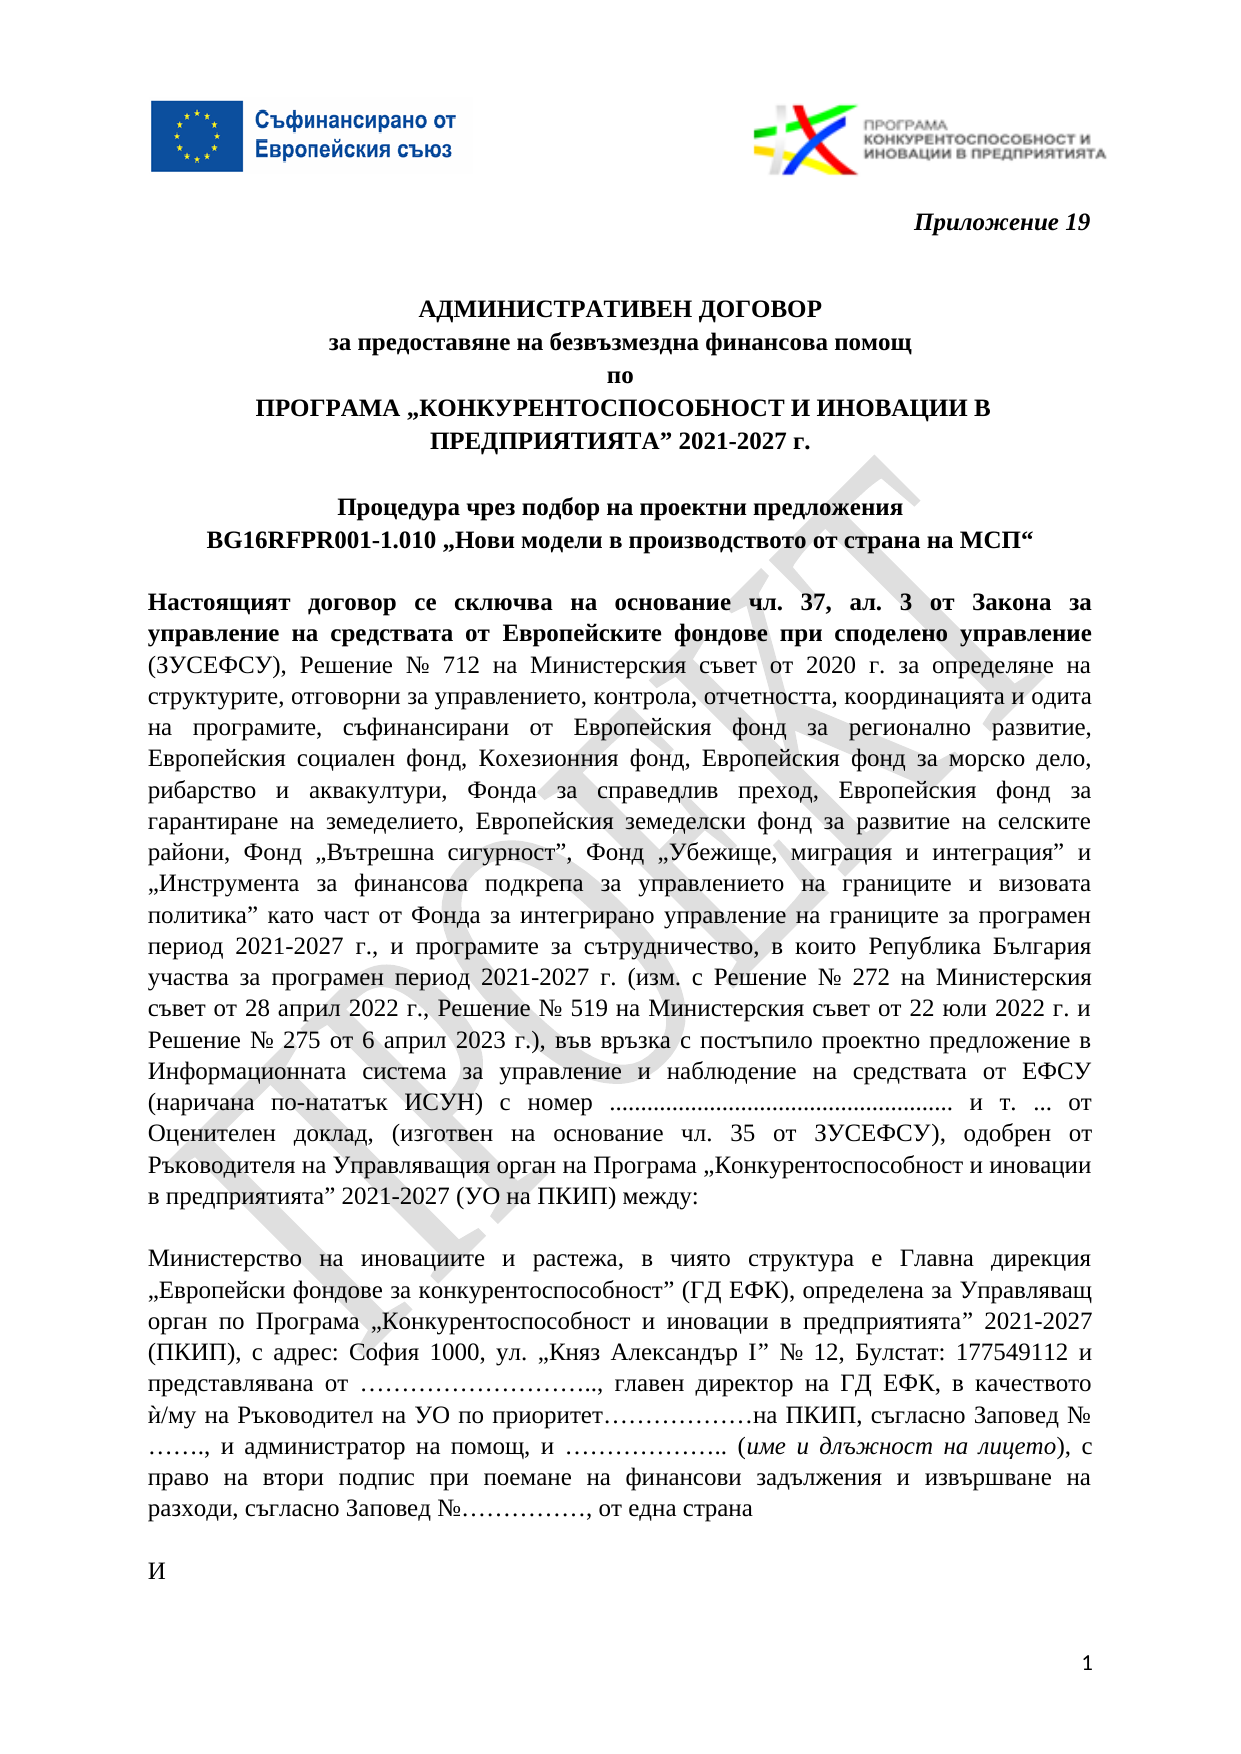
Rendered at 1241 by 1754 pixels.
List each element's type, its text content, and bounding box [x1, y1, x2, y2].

list Министерство на иновациите и растежа, в чиято структура е Главна дирекция „Европейски фондове за конкурентоспособност” (ГД ЕФК), определена за Управляващ орган по Програма „Конкурентоспособност и иновации в предприятията” 2021-2027 (ПКИП), с адрес: София 1000, ул. „Княз Александър I” № 12, Булстат: 177549112 и представлявана от ……………………….., главен директор на ГД ЕФК, в качеството ѝ/му на Ръководител на УО по приоритет………………на ПКИП, съгласно Заповед № ……., и администратор на помощ, и ……………….. (име и длъжност на лицето), с право на втори подпис при поемане на финансови задължения и извършване на разходи, съгласно Заповед №……………, от една страна [148, 1243, 1092, 1522]
picture [147, 97, 473, 173]
list И [148, 1556, 1092, 1585]
text по [148, 360, 1092, 388]
list Настоящият договор се сключва на основание чл. 37, ал. 3 от Закона за управление на средствата от Eвропейските фондове при споделено управление (ЗУСЕФСУ), Решение № 712 на Министерския съвет от 2020 г. за определяне на структурите, отговорни за управлението, контрола, отчетността, координацията и одита на програмите, съфинансирани от Европейския фонд за регионално развитие, Европейския социален фонд, Кохезионния фонд, Eвропейския фонд за морско дело, рибарство и аквакултури, Фонда за справедлив преход, Европейския фонд за гарантиране на земеделието, Европейския земеделски фонд за развитие на селските райони, Фонд „Вътрешна сигурност”, Фонд „Убежище, миграция и интеграция” и „Инструмента за финансова подкрепа за управлението на границите и визовата политика” като част от Фонда за интегрирано управление на границите за програмен период 2021-2027 г., и програмите за сътрудничество, в които Република България участва за програмен период 2021-2027 г. (изм. с Решение № 272 на Министерския съвет от 28 април 2022 г., Решение № 519 на Министерския съвет от 22 юли 2022 г. и Решение № 275 от 6 април 2023 г.), във връзка с постъпило проектно предложение в Информационната система за управление и наблюдение на средствата от ЕФСУ (наричана по-нататък ИСУН) с номер ....................................................... и т. ... от Оценителен доклад, (изготвен на основание чл. 35 от ЗУСЕФСУ), одобрен от Ръководителя на Управляващия орган на Програма „Конкурентоспособност и иновации в предприятията” 2021-2027 (УО на ПКИП) между: [148, 587, 1092, 1210]
text Приложение 19 [885, 207, 1092, 236]
picture [751, 97, 1107, 181]
text BG16RFPR001-1.010 „Нови модели в производството от страна на МСП“ [148, 525, 1092, 553]
text ПРОГРАМА „КОНКУРЕНТОСПОСОБНОСТ И ИНОВАЦИИ В ПРЕДПРИЯТИЯТА” 2021-2027 г. [148, 393, 1092, 454]
text за предоставяне на безвъзмездна финансова помощ [148, 327, 1092, 355]
text АДМИНИСТРАТИВЕН ДОГОВОР [148, 294, 1092, 322]
text Процедура чрез подбор на проектни предложения [148, 492, 1092, 521]
